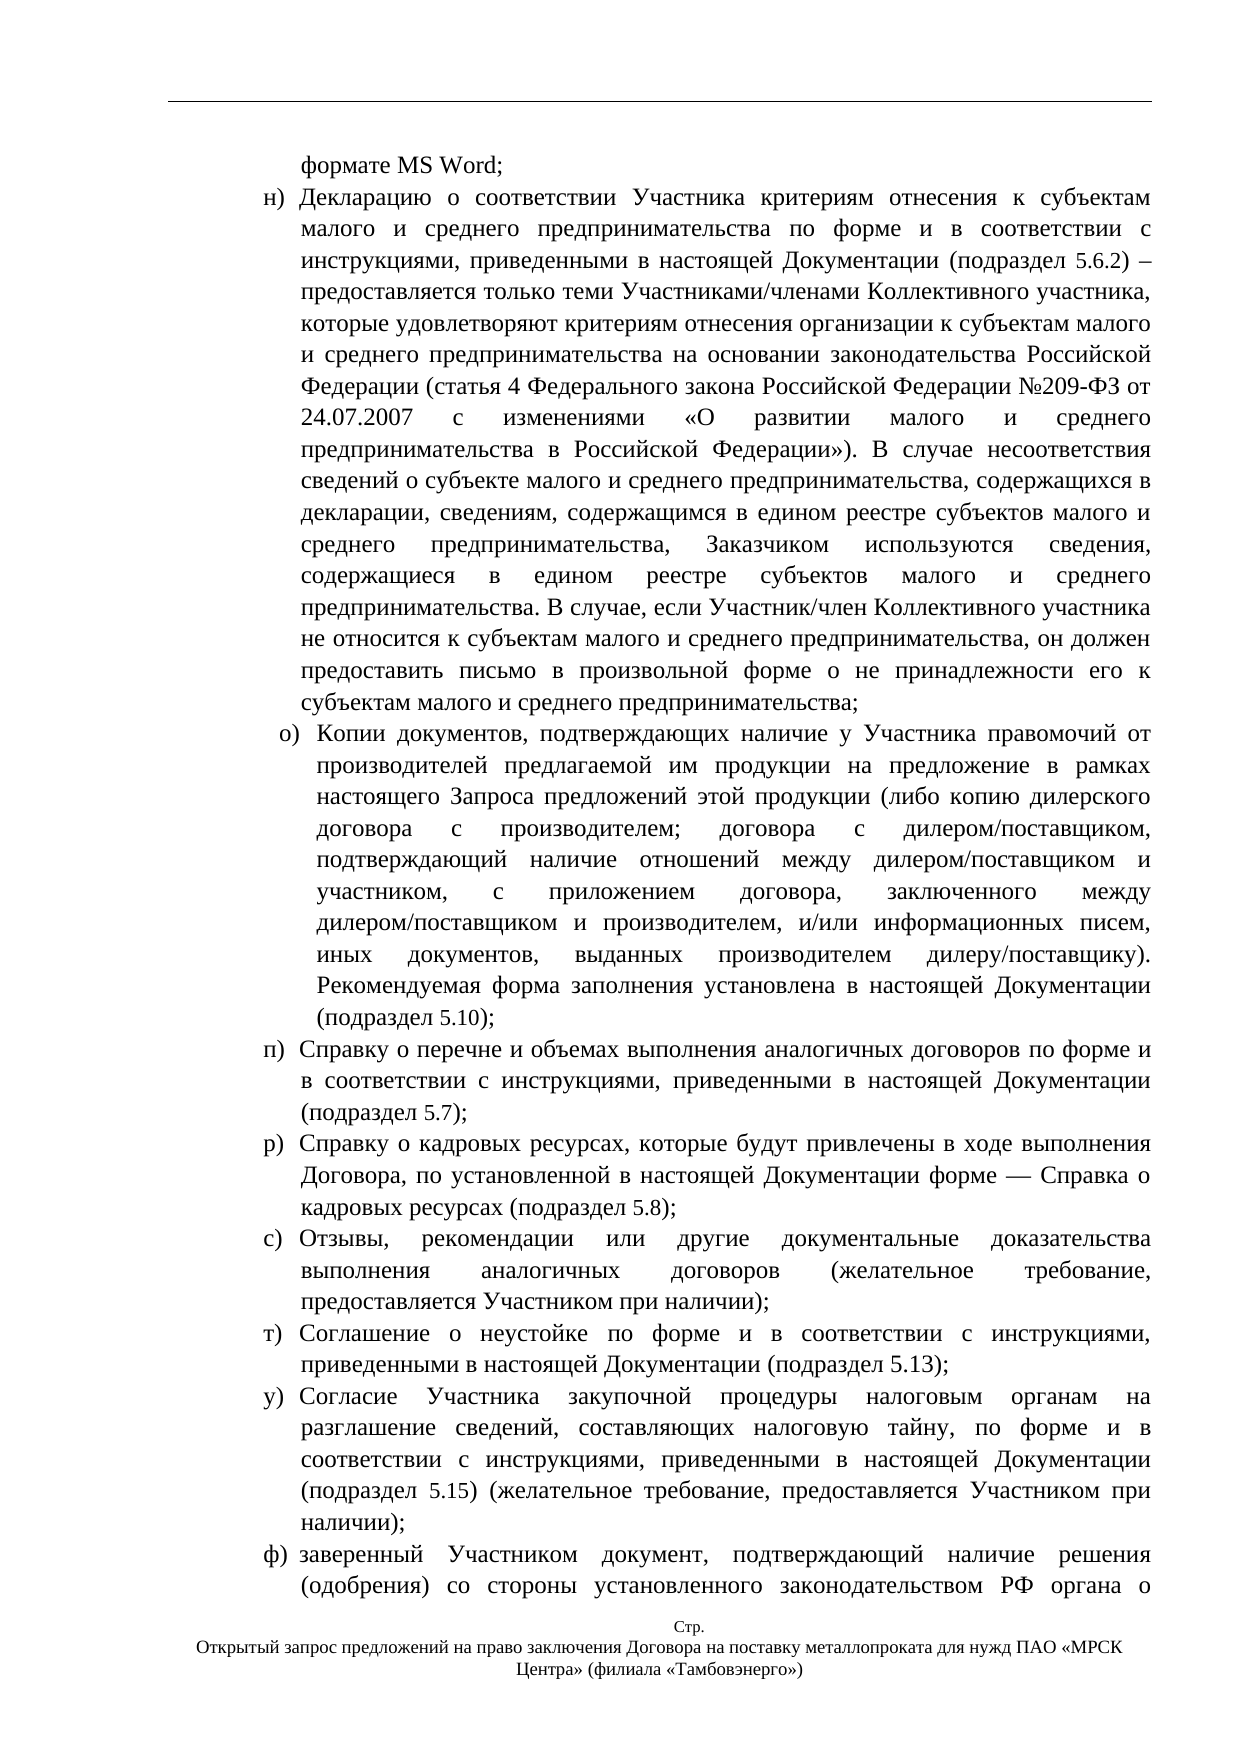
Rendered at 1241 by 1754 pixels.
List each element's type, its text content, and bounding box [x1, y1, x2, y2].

list Справку о перечне и объемах выполнения аналогичных договоров по форме и в соответствии с инструкциями, приведенными в настоящей Документации (подраздел 5.7); [263, 1034, 1152, 1126]
list Декларацию о соответствии Участника критериям отнесения к субъектам малого и среднего предпринимательства по форме и в соответствии с инструкциями, приведенными в настоящей Документации (подраздел 5.6.2) – предоставляется только теми Участниками/членами Коллективного участника, которые удовлетворяют критериям отнесения организации к субъектам малого и среднего предпринимательства на основании законодательства Российской Федерации (статья 4 Федерального закона Российской Федерации №209-ФЗ от 24.07.2007 с изменениями «О развитии малого и среднего предпринимательства в Российской Федерации»). В случае несоответствия сведений о субъекте малого и среднего предпринимательства, содержащихся в декларации, сведениям, содержащимся в едином реестре субъектов малого и среднего предпринимательства, Заказчиком используются сведения, содержащиеся в едином реестре субъектов малого и среднего предпринимательства. В случае, если Участник/член Коллективного участника не относится к субъектам малого и среднего предпринимательства, он должен предоставить письмо в произвольной форме о не принадлежности его к субъектам малого и среднего предпринимательства; [263, 182, 1152, 715]
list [263, 1539, 1152, 1599]
list Соглашение о неустойке по форме и в соответствии с инструкциями, приведенными в настоящей Документации (подраздел 5.13); [263, 1318, 1152, 1378]
list Согласие Участника закупочной процедуры налоговым органам на разглашение сведений, составляющих налоговую тайну, по форме и в соответствии с инструкциями, приведенными в настоящей Документации (подраздел 5.15) (желательное требование, предоставляется Участником при наличии); [263, 1381, 1152, 1536]
list Копии документов, подтверждающих наличие у Участника правомочий от производителей предлагаемой им продукции на предложение в рамках настоящего Запроса предложений этой продукции (либо копию дилерского договора с производителем; договора с дилером/поставщиком, подтверждающий наличие отношений между дилером/поставщиком и участником, с приложением договора, заключенного между дилером/поставщиком и производителем, и/или информационных писем, иных документов, выданных производителем дилеру/поставщику). Рекомендуемая форма заполнения установлена в настоящей Документации (подраздел 5.10); [279, 718, 1152, 1031]
list Отзывы, рекомендации или другие документальные доказательства выполнения аналогичных договоров (желательное требование, предоставляется Участником при наличии); [263, 1223, 1152, 1315]
list Справку о кадровых ресурсах, которые будут привлечены в ходе выполнения Договора, по установленной в настоящей Документации форме — Справка о кадровых ресурсах (подраздел 5.8); [263, 1128, 1152, 1220]
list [263, 150, 1152, 179]
